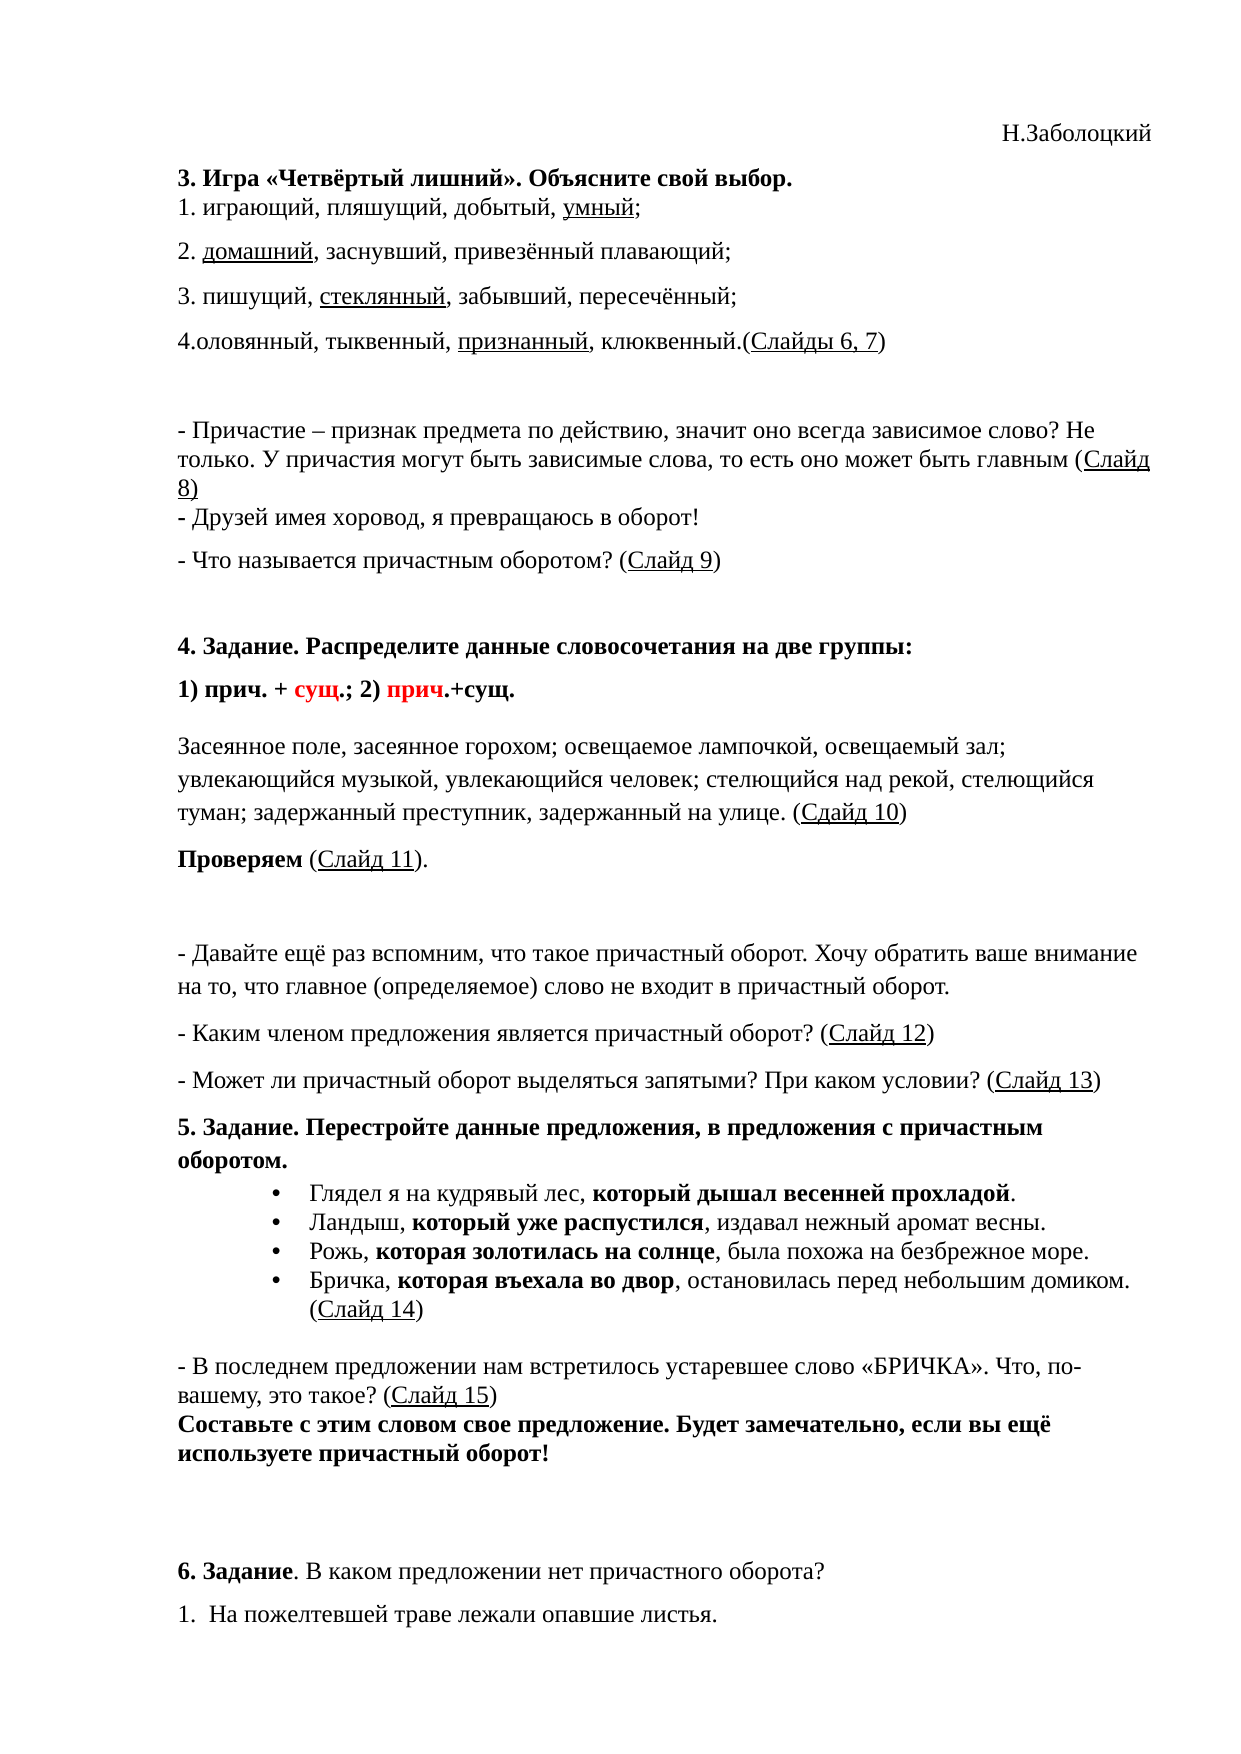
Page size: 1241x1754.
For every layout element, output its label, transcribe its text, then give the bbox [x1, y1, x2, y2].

text 5. Задание. Перестройте данные предложения, в предложения с причастным оборотом. [177, 1112, 1152, 1174]
text 2. домашний, заснувший, привезённый плавающий; [177, 236, 1152, 265]
text Проверяем (Слайд 11). [177, 844, 1152, 873]
text 4.оловянный, тыквенный, признанный, клюквенный.(Слайды 6, 7) [177, 326, 1152, 355]
list Глядел я на кудрявый лес, который дышал весенней прохладой. [272, 1178, 1152, 1207]
text Составьте с этим словом свое предложение. Будет замечательно, если вы ещё используете причастный оборот! [177, 1409, 1152, 1466]
list Бричка, которая въехала во двор, остановилась перед небольшим домиком.(Слайд 14) [272, 1265, 1152, 1323]
text - Причастие – признак предмета по действию, значит оно всегда зависимое слово? Не только. У причастия могут быть зависимые слова, то есть оно может быть главным (Слайд 8) [177, 416, 1152, 502]
text 3. пишущий, стеклянный, забывший, пересечённый; [177, 281, 1152, 310]
text - В последнем предложении нам встретилось устаревшее слово «БРИЧКА». Что, по-вашему, это такое? (Слайд 15) [177, 1351, 1152, 1409]
text - Каким членом предложения является причастный оборот? (Слайд 12) [177, 1018, 1152, 1047]
text 6. Задание. В каком предложении нет причастного оборота? [177, 1556, 1152, 1585]
text 3. Игра «Четвёртый лишний». Объясните свой выбор. [177, 163, 1152, 192]
text 1. играющий, пляшущий, добытый, умный; [177, 192, 1152, 220]
text 1. На пожелтевшей траве лежали опавшие листья. [177, 1599, 1152, 1628]
text - Может ли причастный оборот выделяться запятыми? При каком условии? (Слайд 13) [177, 1065, 1152, 1094]
list Ландыш, который уже распустился, издавал нежный аромат весны. [272, 1207, 1152, 1236]
text 4. Задание. Распределите данные словосочетания на две группы: [177, 631, 1152, 660]
text 1) прич. + сущ.; 2) прич.+сущ. [177, 674, 1152, 703]
text Н.Заболоцкий [177, 118, 1152, 147]
text - Друзей имея хоровод, я превращаюсь в оборот! [177, 502, 1152, 531]
text - Давайте ещё раз вспомним, что такое причастный оборот. Хочу обратить ваше внимание на то, что главное (определяемое) слово не входит в причастный оборот. [177, 938, 1152, 1000]
text Засеянное поле, засеянное горохом; освещаемое лампочкой, освещаемый зал; увлекающийся музыкой, увлекающийся человек; стелющийся над рекой, стелющийся туман; задержанный преступник, задержанный на улице. (Сдайд 10) [177, 731, 1152, 826]
list Рожь, которая золотилась на солнце, была похожа на безбрежное море. [272, 1236, 1152, 1265]
text - Что называется причастным оборотом? (Слайд 9) [177, 545, 1152, 574]
